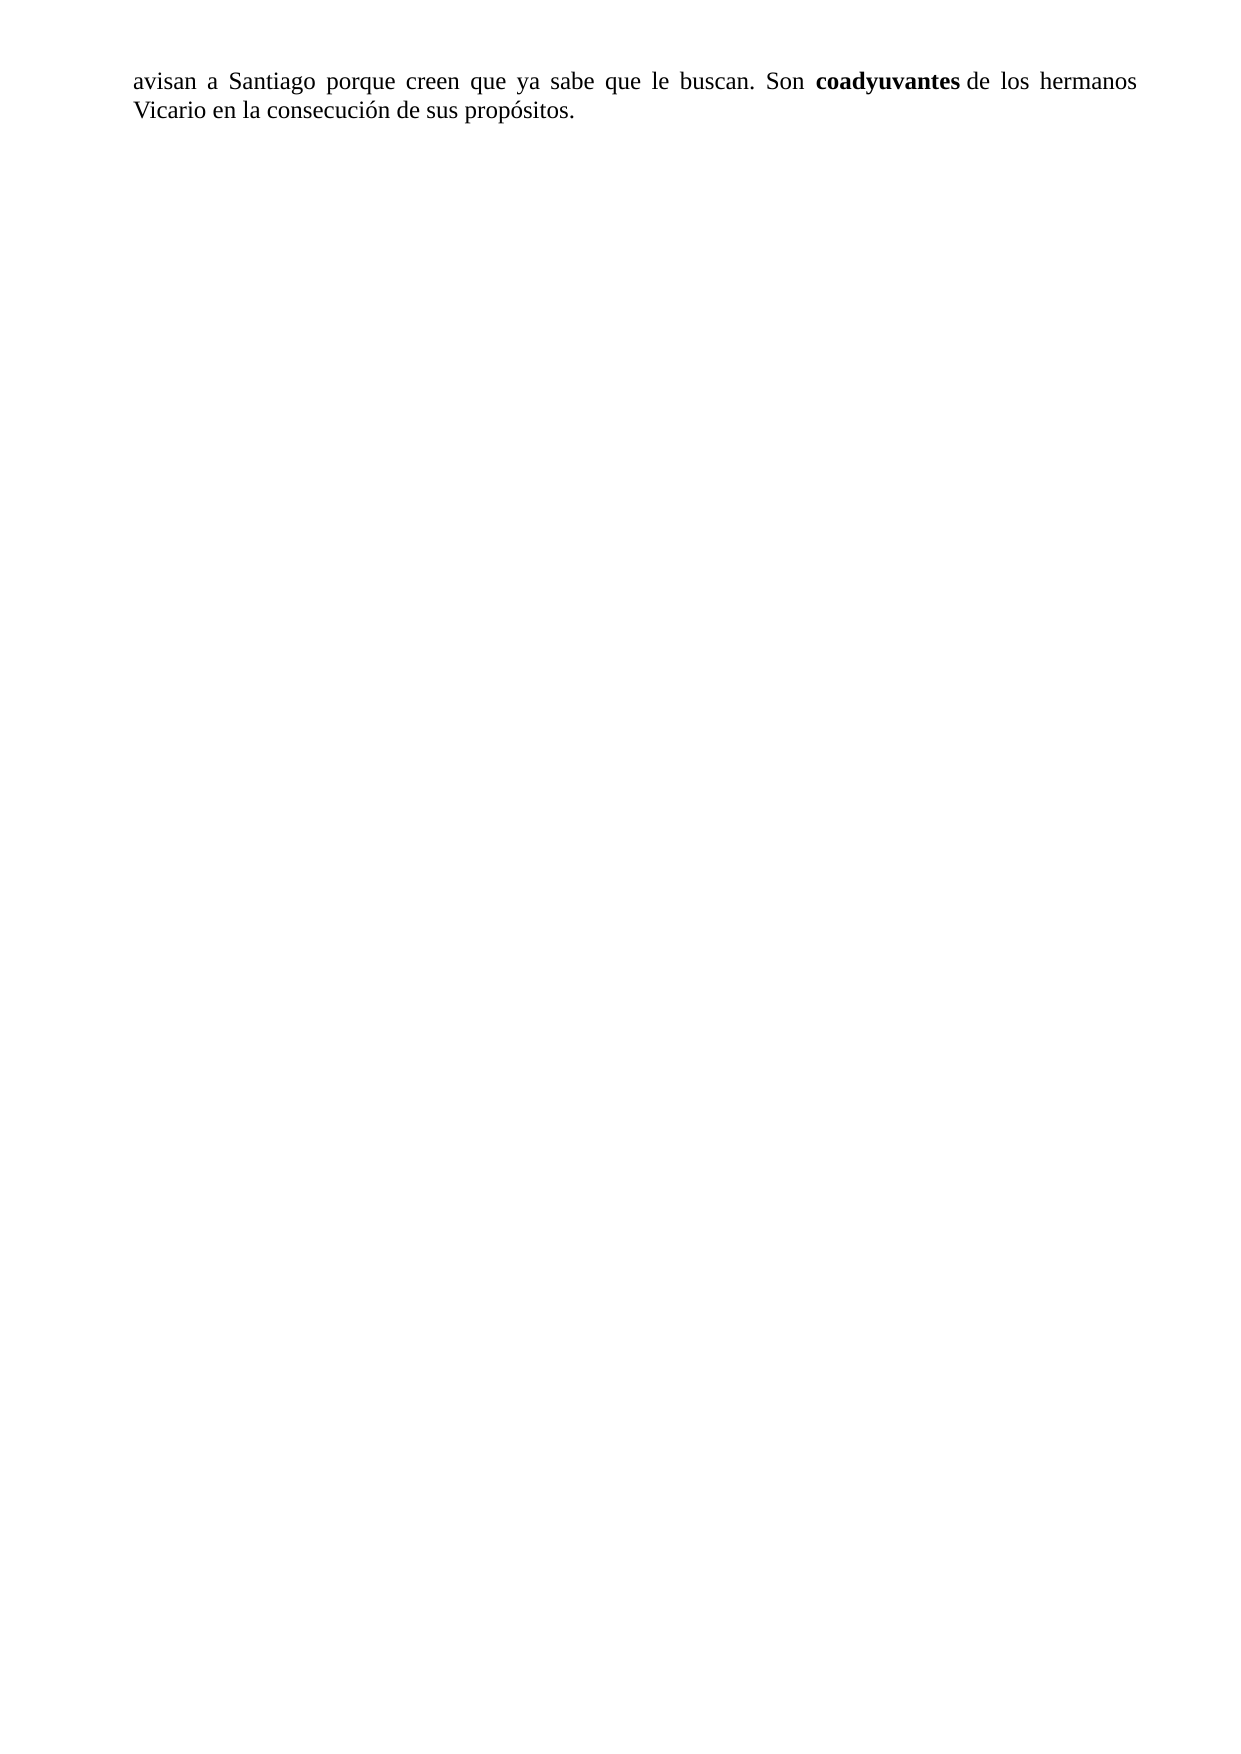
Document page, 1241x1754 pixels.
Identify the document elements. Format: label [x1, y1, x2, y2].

text [133, 66, 1137, 123]
